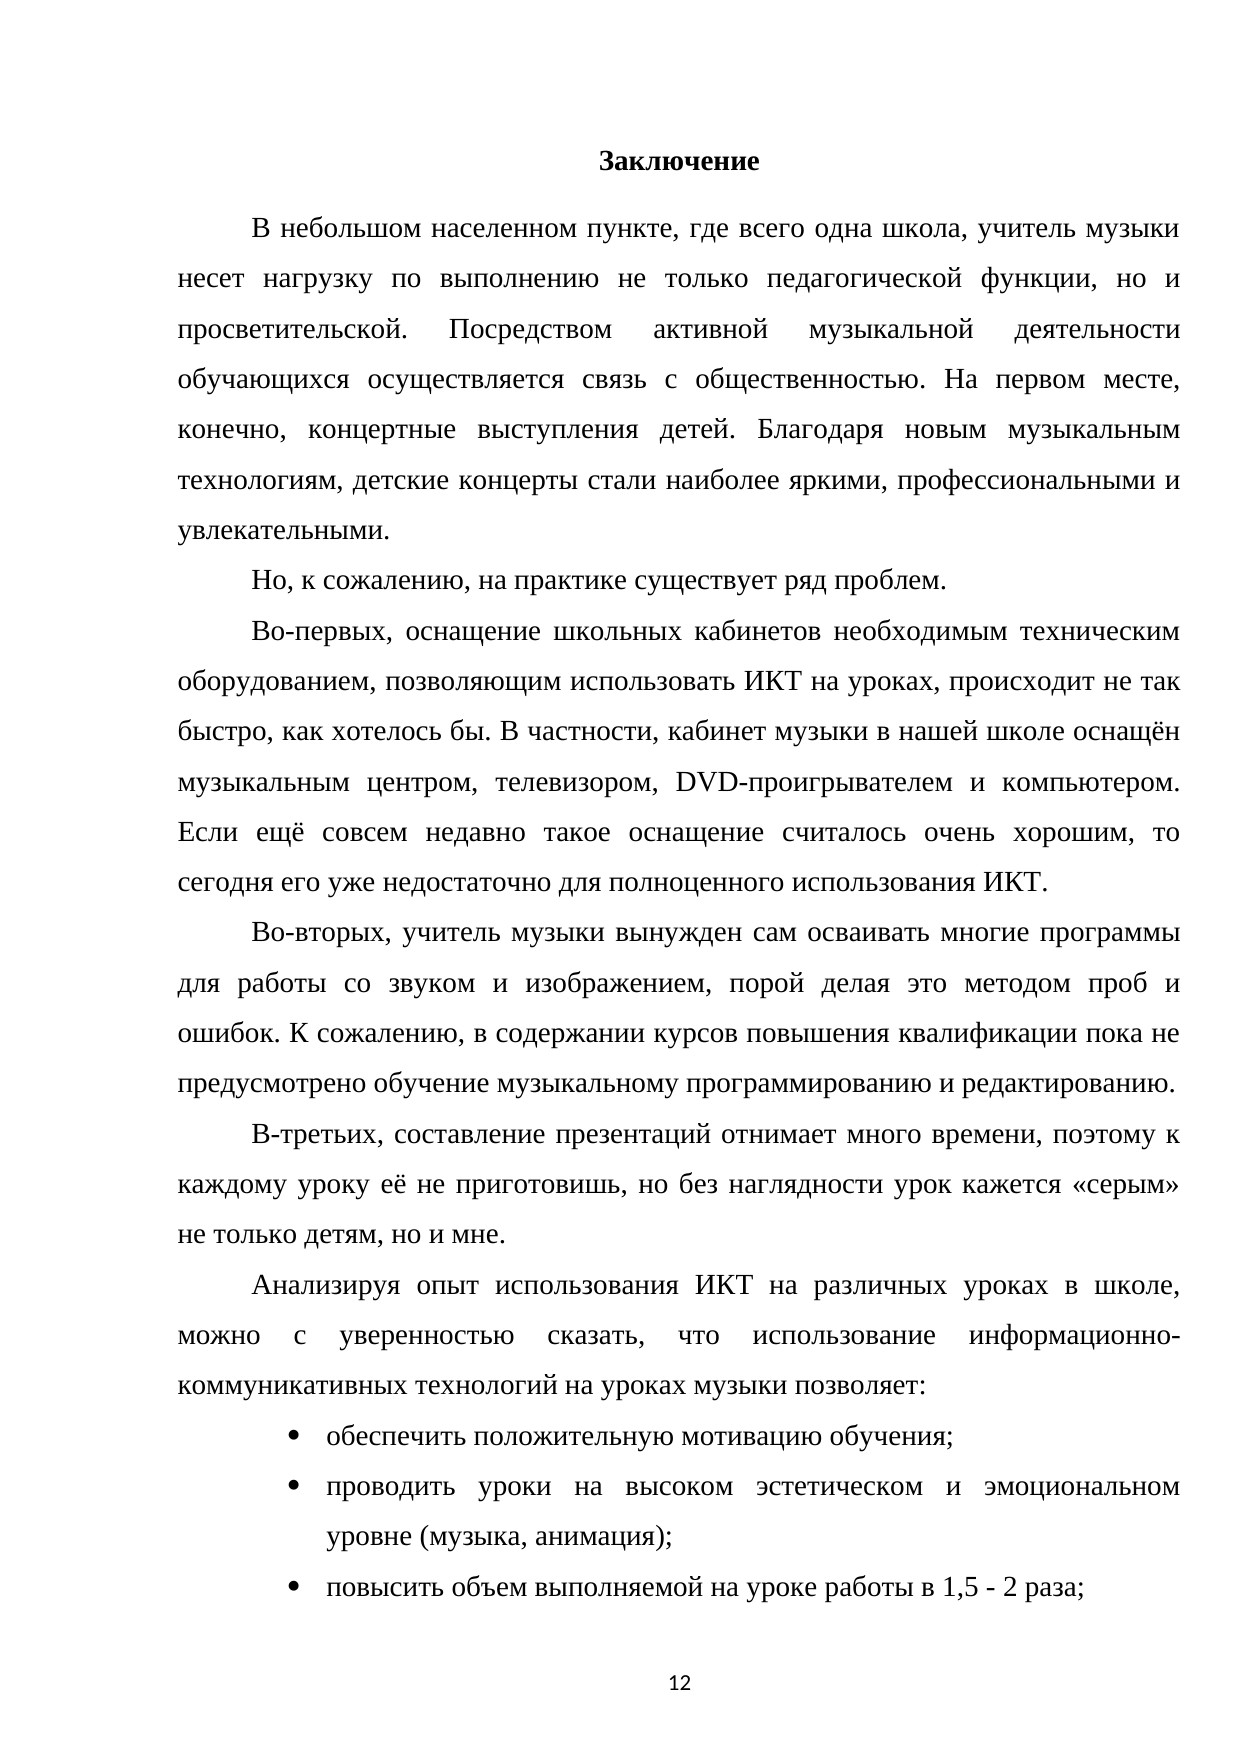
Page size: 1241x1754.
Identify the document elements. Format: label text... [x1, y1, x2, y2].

list проводить уроки на высоком эстетическом и эмоциональном уровне (музыка, анимация); [288, 1468, 1181, 1552]
text Но, к сожалению, на практике существует ряд проблем. [177, 562, 1181, 596]
text В-третьих, составление презентаций отнимает много времени, поэтому к каждому уроку её не приготовишь, но без наглядности урок кажется «серым» не только детям, но и мне. [177, 1116, 1181, 1250]
text Во-вторых, учитель музыки вынужден сам осваивать многие программы для работы со звуком и изображением, порой делая это методом проб и ошибок. К сожалению, в содержании курсов повышения квалификации пока не предусмотрено обучение музыкальному программированию и редактированию. [177, 914, 1181, 1099]
text В небольшом населенном пункте, где всего одна школа, учитель музыки несет нагрузку по выполнению не только педагогической функции, но и просветительской. Посредством активной музыкальной деятельности обучающихся осуществляется связь с общественностью. На первом месте, конечно, концертные выступления детей. Благодаря новым музыкальным технологиям, детские концерты стали наиболее яркими, профессиональными и увлекательными. [177, 210, 1181, 546]
text Во-первых, оснащение школьных кабинетов необходимым техническим оборудованием, позволяющим использовать ИКТ на уроках, происходит не так быстро, как хотелось бы. В частности, кабинет музыки в нашей школе оснащён музыкальным центром, телевизором, DVD-проигрывателем и компьютером. Если ещё совсем недавно такое оснащение считалось очень хорошим, то сегодня его уже недостаточно для полноценного использования ИКТ. [177, 613, 1181, 898]
list обеспечить положительную мотивацию обучения; [288, 1418, 1181, 1451]
subtitle Заключение [177, 143, 1181, 177]
list повысить объем выполняемой на уроке работы в 1,5 - 2 раза; [288, 1569, 1181, 1602]
text Анализируя опыт использования ИКТ на различных уроках в школе, можно с уверенностью сказать, что использование информационно-коммуникативных технологий на уроках музыки позволяет: [177, 1267, 1181, 1401]
